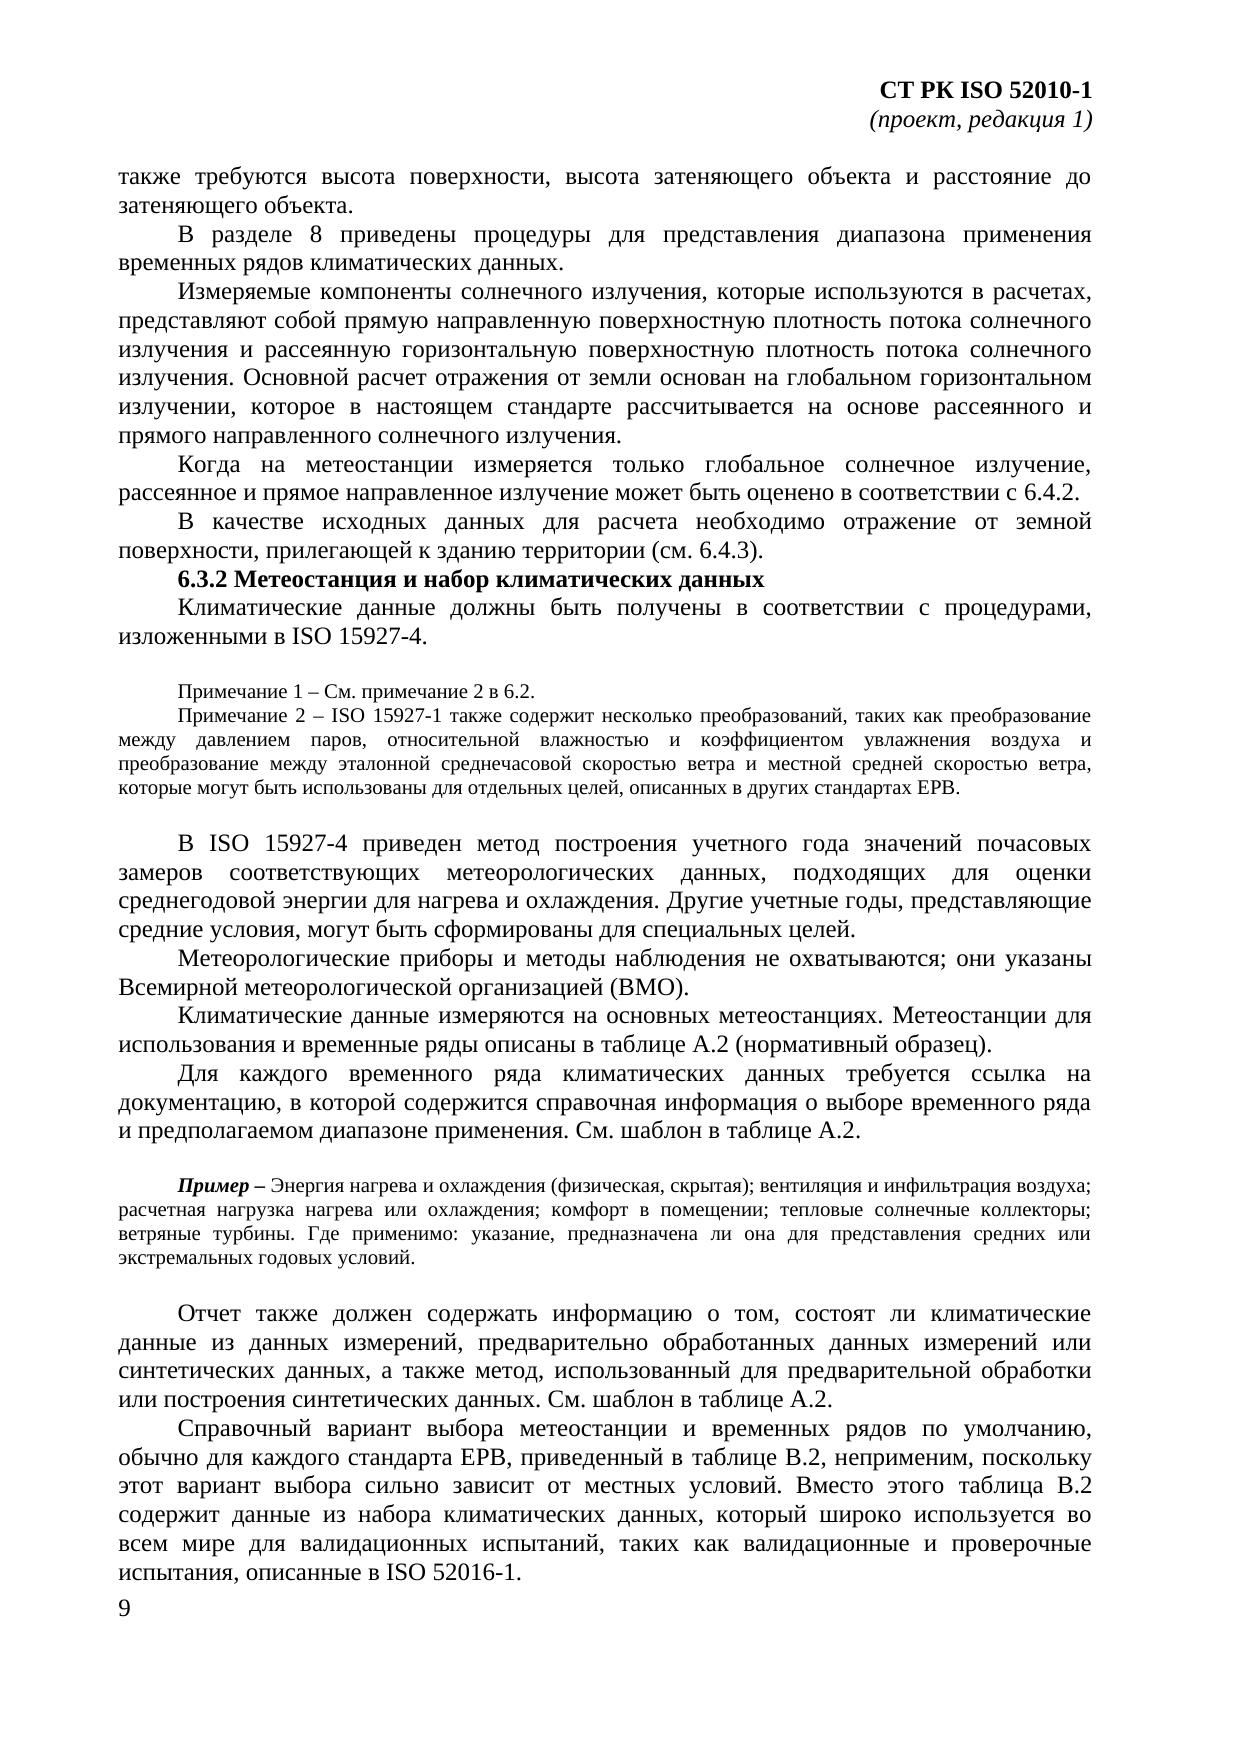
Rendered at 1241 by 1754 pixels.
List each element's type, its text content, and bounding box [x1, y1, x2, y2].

text Отчет также должен содержать информацию о том, состоят ли климатические данные из данных измерений, предварительно обработанных данных измерений или синтетических данных, а также метод, использованный для предварительной обработки или построения синтетических данных. См. шаблон в таблице A.2. [118, 1298, 1092, 1413]
text 6.3.2 Метеостанция и набор климатических данных [118, 564, 1092, 592]
text В разделе 8 приведены процедуры для представления диапазона применения временных рядов климатических данных. [118, 219, 1092, 276]
text Климатические данные измеряются на основных метеостанциях. Метеостанции для использования и временные ряды описаны в таблице A.2 (нормативный образец). [118, 1000, 1092, 1058]
text В ISO 15927-4 приведен метод построения учетного года значений почасовых замеров соответствующих метеорологических данных, подходящих для оценки среднегодовой энергии для нагрева и охлаждения. Другие учетные годы, представляющие средние условия, могут быть сформированы для специальных целей. [118, 828, 1092, 943]
text Климатические данные должны быть получены в соответствии с процедурами, изложенными в ISO 15927-4. [118, 592, 1092, 650]
text Для каждого временного ряда климатических данных требуется ссылка на документацию, в которой содержится справочная информация о выборе временного ряда и предполагаемом диапазоне применения. См. шаблон в таблице A.2. [118, 1058, 1092, 1144]
text Справочный вариант выбора метеостанции и временных рядов по умолчанию, обычно для каждого стандарта EPB, приведенный в таблице В.2, неприменим, поскольку этот вариант выбора сильно зависит от местных условий. Вместо этого таблица В.2 содержит данные из набора климатических данных, который широко используется во всем мире для валидационных испытаний, таких как валидационные и проверочные испытания, описанные в ISO 52016-1. [118, 1413, 1092, 1585]
text Примечание 2 – ISO 15927-1 также содержит несколько преобразований, таких как преобразование между давлением паров, относительной влажностью и коэффициентом увлажнения воздуха и преобразование между эталонной среднечасовой скоростью ветра и местной средней скоростью ветра, которые могут быть использованы для отдельных целей, описанных в других стандартах EPB. [118, 703, 1092, 799]
text Измеряемые компоненты солнечного излучения, которые используются в расчетах, представляют собой прямую направленную поверхностную плотность потока солнечного излучения и рассеянную горизонтальную поверхностную плотность потока солнечного излучения. Основной расчет отражения от земли основан на глобальном горизонтальном излучении, которое в настоящем стандарте рассчитывается на основе рассеянного и прямого направленного солнечного излучения. [118, 276, 1092, 449]
text В качестве исходных данных для расчета необходимо отражение от земной поверхности, прилегающей к зданию территории (см. 6.4.3). [118, 506, 1092, 564]
text Метеорологические приборы и методы наблюдения не охватываются; они указаны Всемирной метеорологической организацией (ВМО). [118, 943, 1092, 1000]
text Пример – Энергия нагрева и охлаждения (физическая, скрытая); вентиляция и инфильтрация воздуха; расчетная нагрузка нагрева или охлаждения; комфорт в помещении; тепловые солнечные коллекторы; ветряные турбины. Где применимо: указание, предназначена ли она для представления средних или экстремальных годовых условий. [118, 1173, 1092, 1269]
text Когда на метеостанции измеряется только глобальное солнечное излучение, рассеянное и прямое направленное излучение может быть оценено в соответствии с 6.4.2. [118, 449, 1092, 506]
text Примечание 1 – См. примечание 2 в 6.2. [118, 679, 1092, 703]
